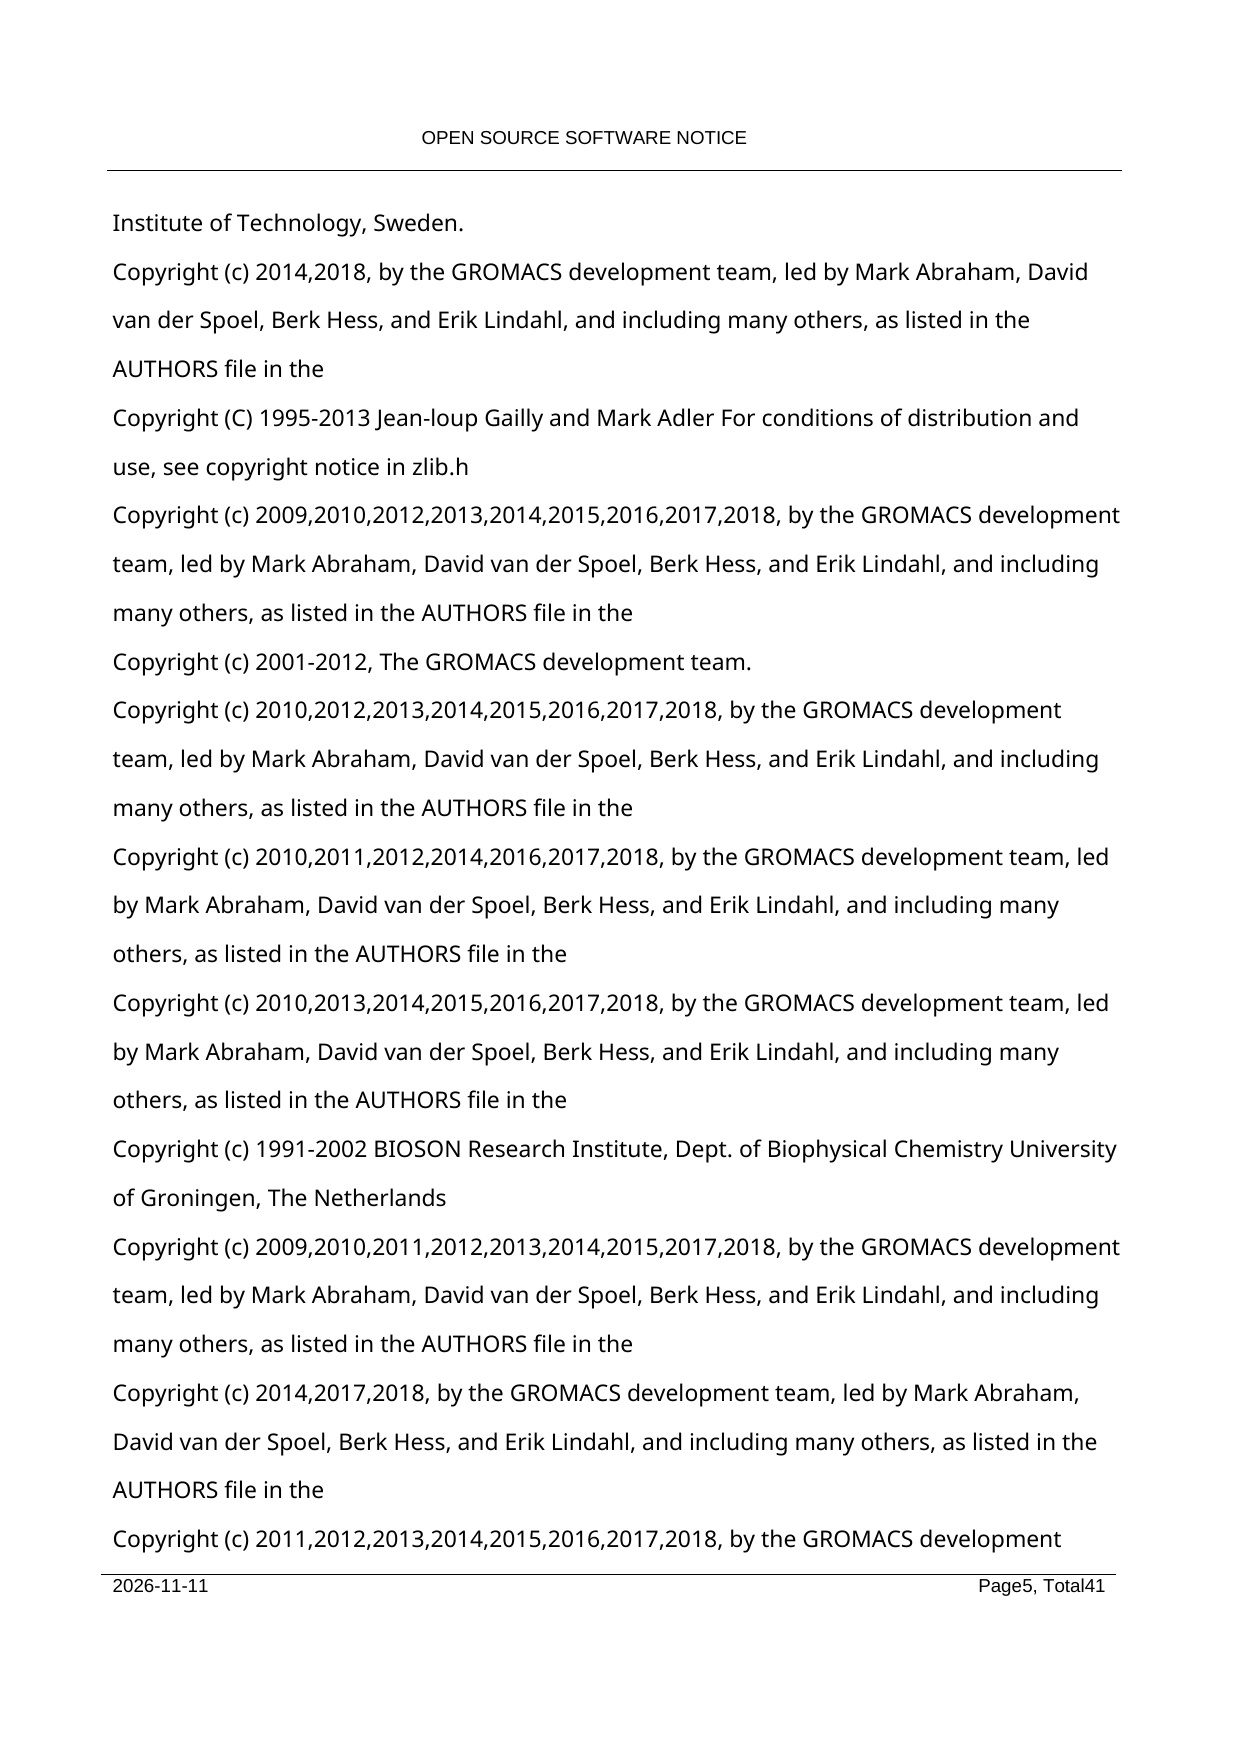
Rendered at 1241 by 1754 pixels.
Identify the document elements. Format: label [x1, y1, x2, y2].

text [112, 206, 1128, 1555]
